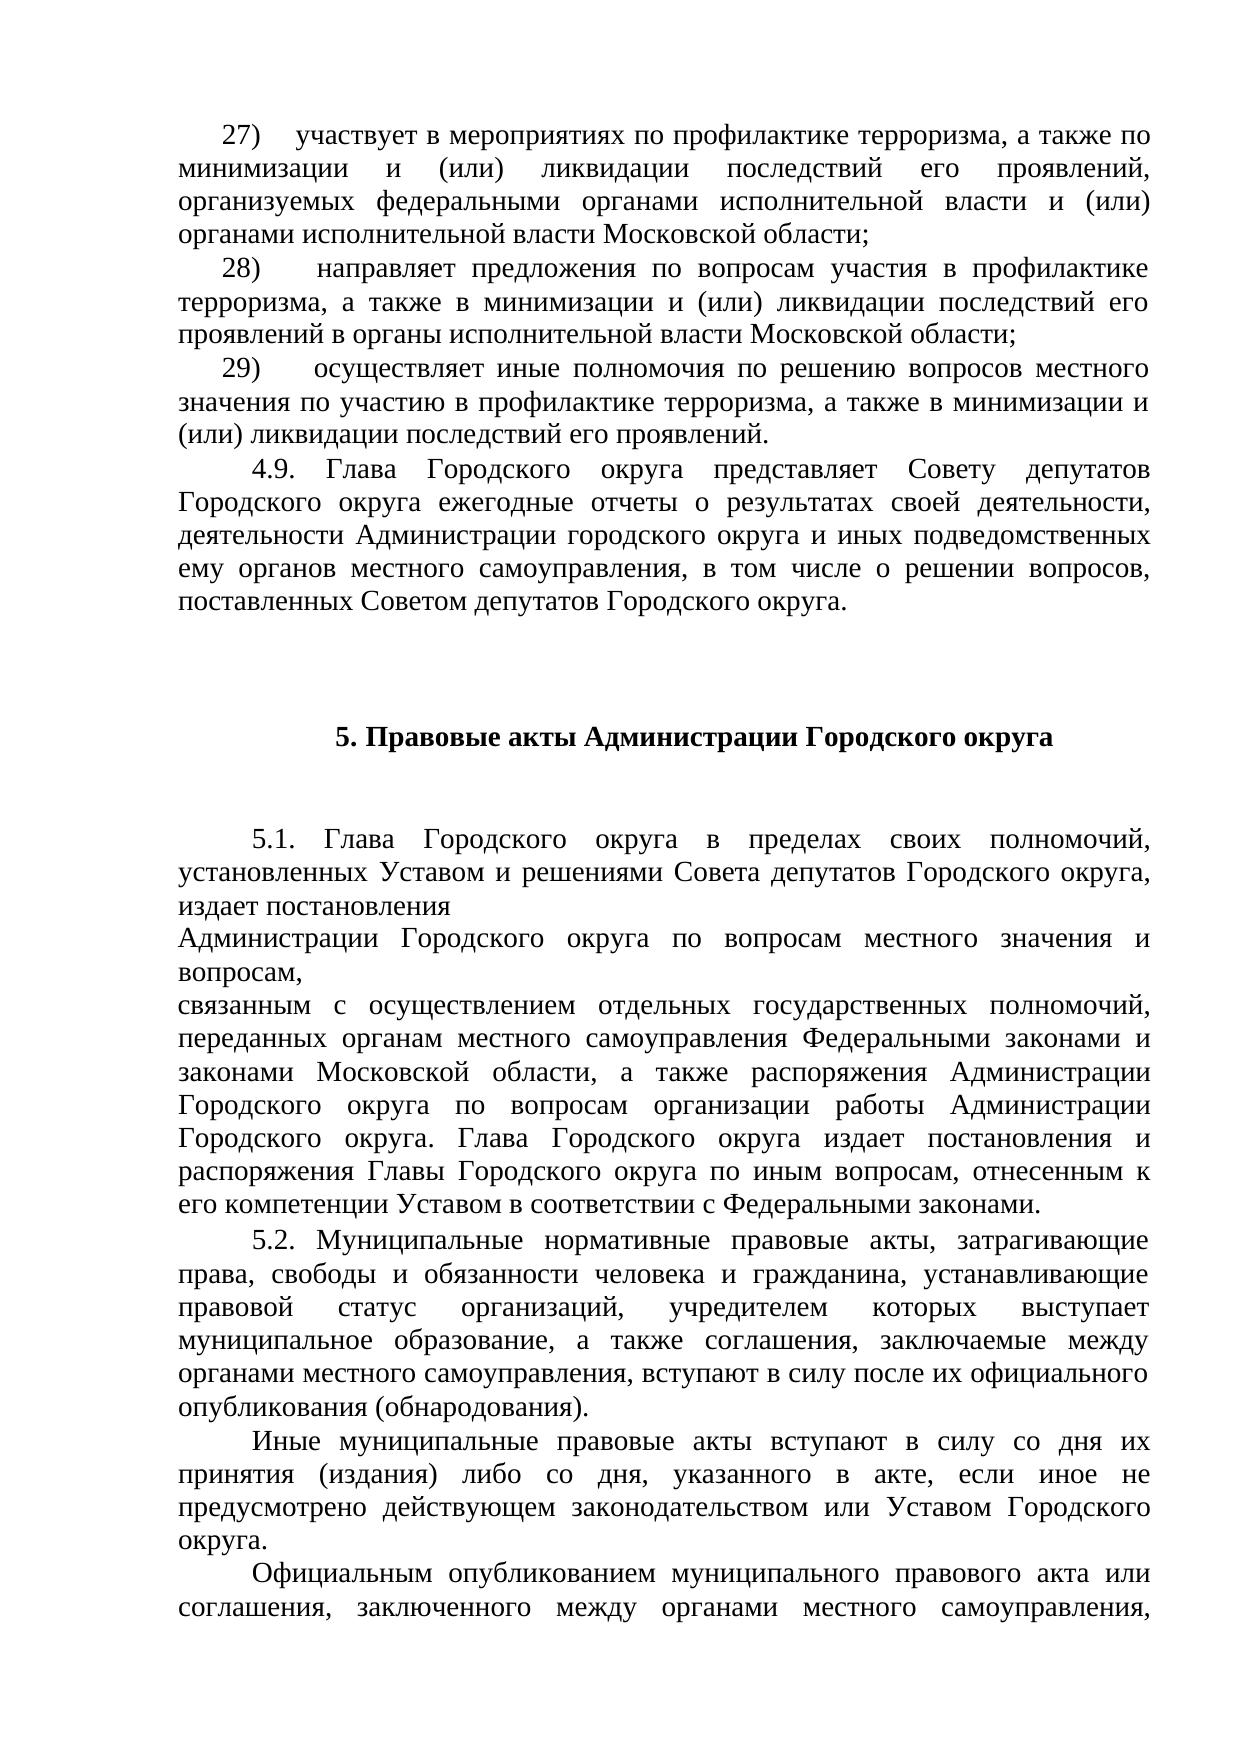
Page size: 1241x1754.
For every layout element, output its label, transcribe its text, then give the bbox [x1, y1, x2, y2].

text связанным с осуществлением отдельных государственных полномочий, переданных органам местного самоуправления Федеральными законами и законами Московской области, а также распоряжения Администрации Городского округа по вопросам организации работы Администрации Городского округа. Глава Городского округа издает постановления и распоряжения Главы Городского округа по иным вопросам, отнесенным к его компетенции Уставом в соответствии с Федеральными законами. [177, 988, 1152, 1220]
list Правовые акты Администрации Городского округа [335, 719, 1152, 753]
text 5.1. Глава Городского округа в пределах своих полномочий, установленных Уставом и решениями Совета депутатов Городского округа, издает постановления [178, 822, 1152, 921]
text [178, 1557, 1152, 1622]
text Иные муниципальные правовые акты вступают в силу со дня их принятия (издания) либо со дня, указанного в акте, если иное не предусмотрено действующем законодательством или Уставом Городского округа. [178, 1424, 1152, 1555]
text 5.2. Муниципальные нормативные правовые акты, затрагивающие права, свободы и обязанности человека и гражданина, устанавливающие правовой статус организаций, учредителем которых выступает муниципальное образование, а также соглашения, заключаемые между органами местного самоуправления, вступают в силу после их официального опубликования (обнародования). [178, 1223, 1149, 1422]
list осуществляет иные полномочия по решению вопросов местного значения по участию в профилактике терроризма, а также в минимизации и (или) ликвидации последствий его проявлений. [178, 352, 1149, 450]
text 4.9. Глава Городского округа представляет Совету депутатов Городского округа ежегодные отчеты о результатах своей деятельности, деятельности Администрации городского округа и иных подведомственных ему органов местного самоуправления, в том числе о решении вопросов, поставленных Советом депутатов Городского округа. [178, 452, 1152, 616]
text Администрации Городского округа по вопросам местного значения и вопросам, [177, 921, 1152, 988]
list участвует в мероприятиях по профилактике терроризма, а также по минимизации и (или) ликвидации последствий его проявлений, организуемых федеральными органами исполнительной власти и (или) органами исполнительной власти Московской области; [178, 118, 1152, 250]
list направляет предложения по вопросам участия в профилактике терроризма, а также в минимизации и (или) ликвидации последствий его проявлений в органы исполнительной власти Московской области; [178, 251, 1149, 350]
